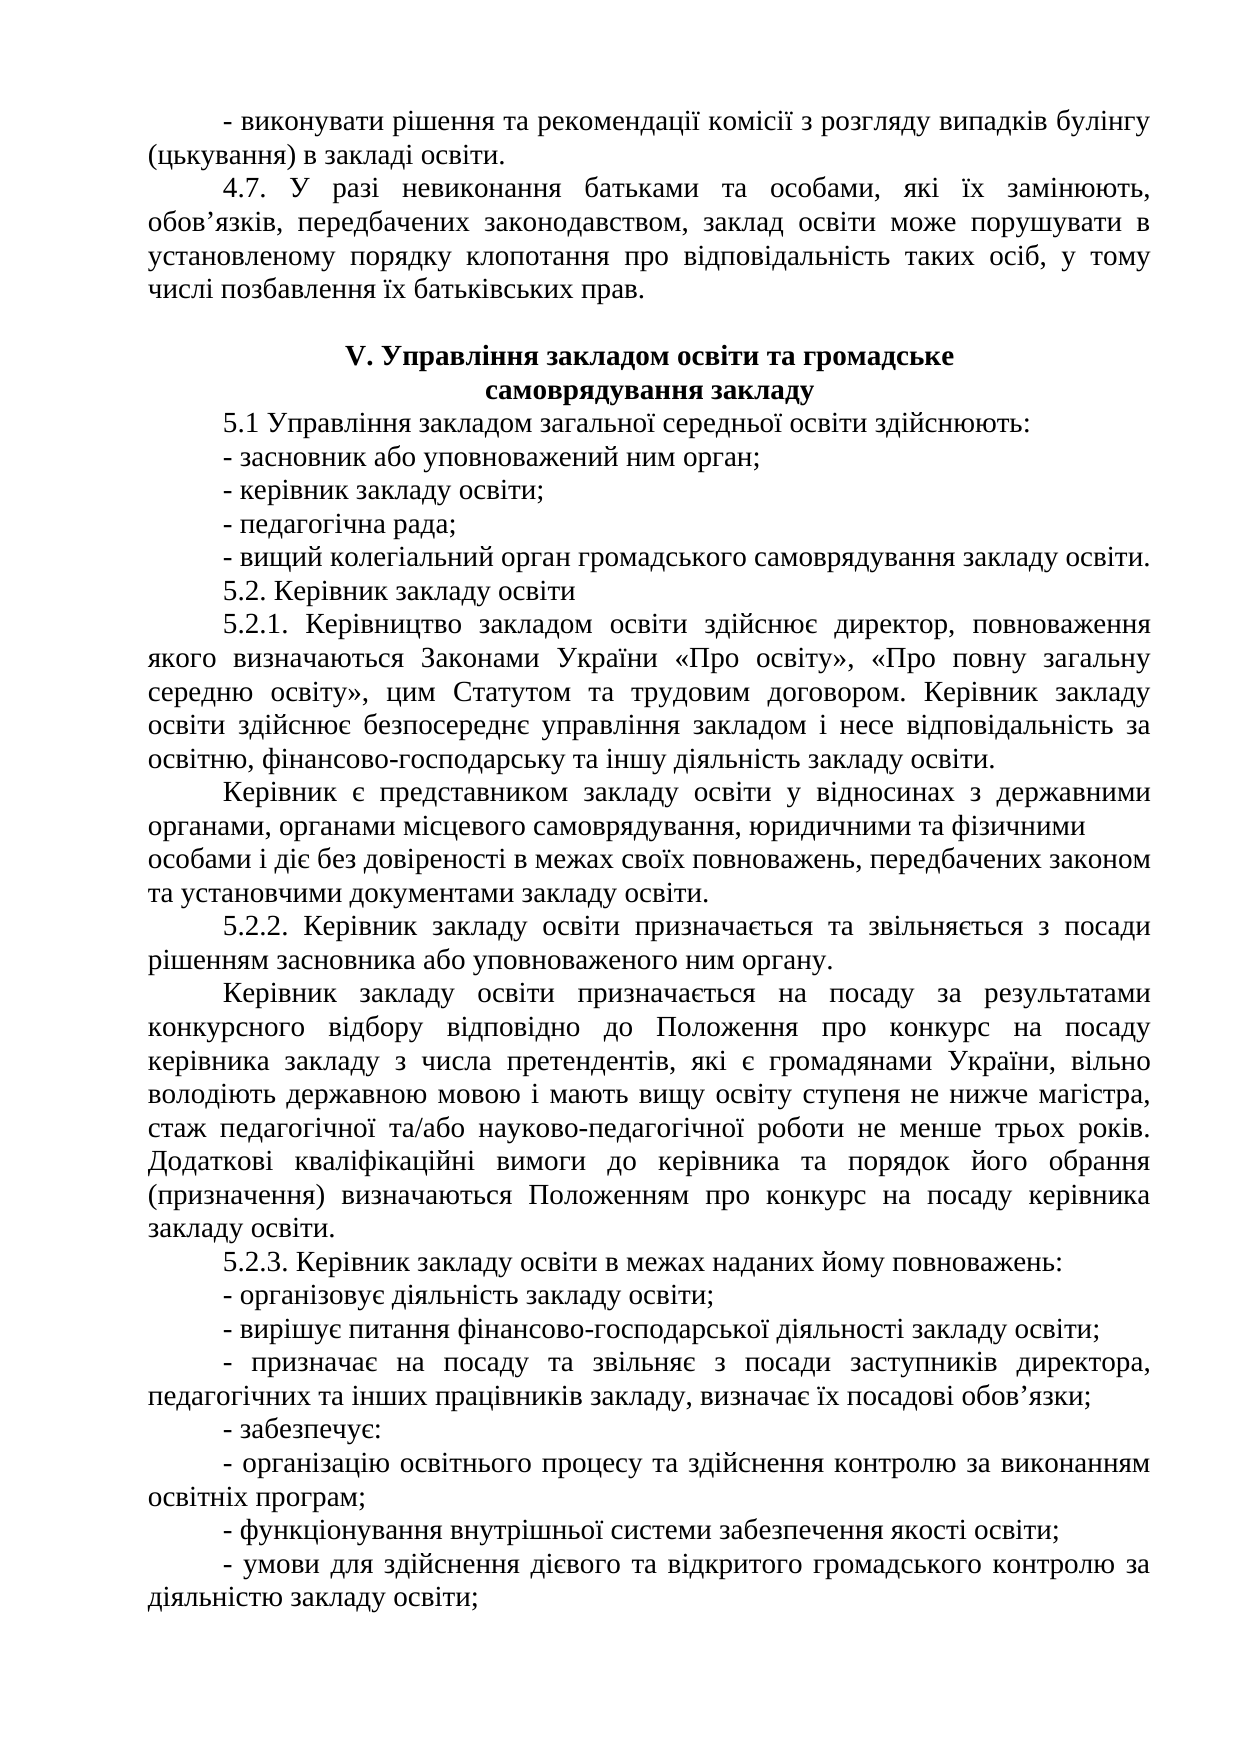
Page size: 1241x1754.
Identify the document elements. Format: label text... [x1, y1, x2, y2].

text - організацію освітнього процесу та здійснення контролю за виконанням освітніх програм; [148, 1445, 1152, 1512]
text 5.2.3. Керівник закладу освіти в межах наданих йому повноважень: [148, 1244, 1152, 1277]
text V. Управління закладом освіти та громадське [148, 338, 1152, 372]
text - організовує діяльність закладу освіти; [148, 1277, 1152, 1311]
text - умови для здійснення дієвого та відкритого громадського контролю за діяльністю закладу освіти; [148, 1546, 1152, 1613]
text - забезпечує: [148, 1412, 1152, 1445]
text 5.1 Управління закладом загальної середньої освіти здійснюють: [148, 405, 1152, 439]
text - виконувати рішення та рекомендації комісії з розгляду випадків булінгу (цькування) в закладі освіти. [148, 103, 1152, 171]
text Керівник є представником закладу освіти у відносинах з державними органами, органами місцевого самоврядування, юридичними та фізичними [148, 774, 1152, 841]
text 5.2.2. Керівник закладу освіти призначається та звільняється з посади рішенням засновника або уповноваженого ним органу. [148, 908, 1152, 976]
text 5.2.1. Керівництво закладом освіти здійснює директор, повноваження якого визначаються Законами України «Про освіту», «Про повну загальну середню освіту», цим Статутом та трудовим договором. Керівник закладу освіти здійснює безпосереднє управління закладом і несе відповідальність за освітню, фінансово-господарську та іншу діяльність закладу освіти. [148, 607, 1152, 774]
text Керівник закладу освіти призначається на посаду за результатами конкурсного відбору відповідно до Положення про конкурс на посаду керівника закладу з числа претендентів, які є громадянами України, вільно володіють державною мовою і мають вищу освіту ступеня не нижче магістра, стаж педагогічної та/або науково-педагогічної роботи не менше трьох років. Додаткові кваліфікаційні вимоги до керівника та порядок його обрання (призначення) визначаються Положенням про конкурс на посаду керівника закладу освіти. [148, 976, 1152, 1244]
text - призначає на посаду та звільняє з посади заступників директора, педагогічних та інших працівників закладу, визначає їх посадові обов’язки; [148, 1344, 1152, 1412]
text - вирішує питання фінансово-господарської діяльності закладу освіти; [148, 1311, 1152, 1344]
text самоврядування закладу [148, 372, 1152, 405]
text особами і діє без довіреності в межах своїх повноважень, передбачених законом та установчими документами закладу освіти. [148, 841, 1152, 908]
text - педагогічна рада; [148, 506, 1152, 539]
text - вищий колегіальний орган громадського самоврядування закладу освіти. [148, 539, 1152, 573]
text - засновник або уповноважений ним орган; [148, 439, 1152, 472]
text - керівник закладу освіти; [148, 472, 1152, 506]
text - функціонування внутрішньої системи забезпечення якості освіти; [148, 1512, 1152, 1546]
text 5.2. Керівник закладу освіти [148, 573, 1152, 607]
text 4.7. У разі невиконання батьками та особами, які їх замінюють, обов’язків, передбачених законодавством, заклад освіти може порушувати в установленому порядку клопотання про відповідальність таких осіб, у тому числі позбавлення їх батьківських прав. [148, 171, 1152, 305]
